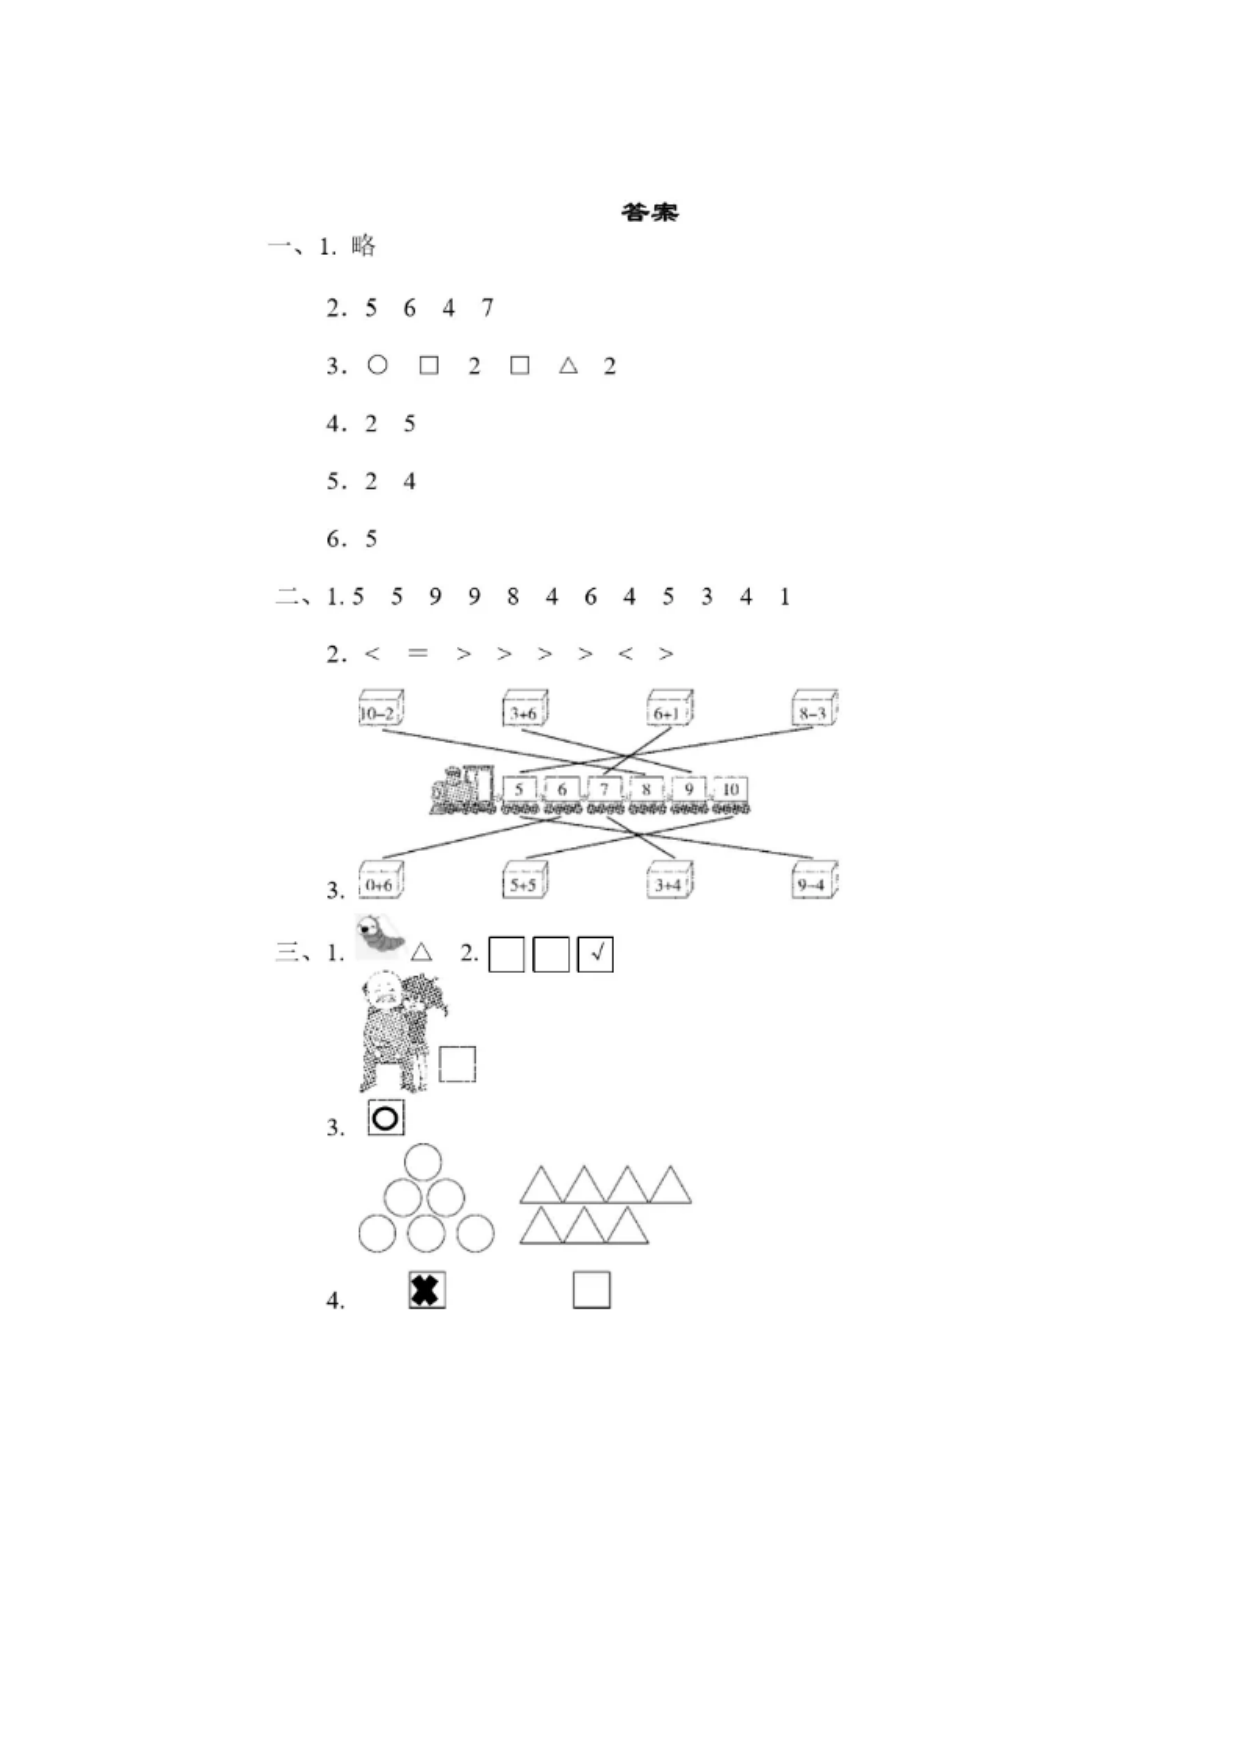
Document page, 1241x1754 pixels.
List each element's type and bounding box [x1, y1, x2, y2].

picture [187, 162, 1019, 1400]
